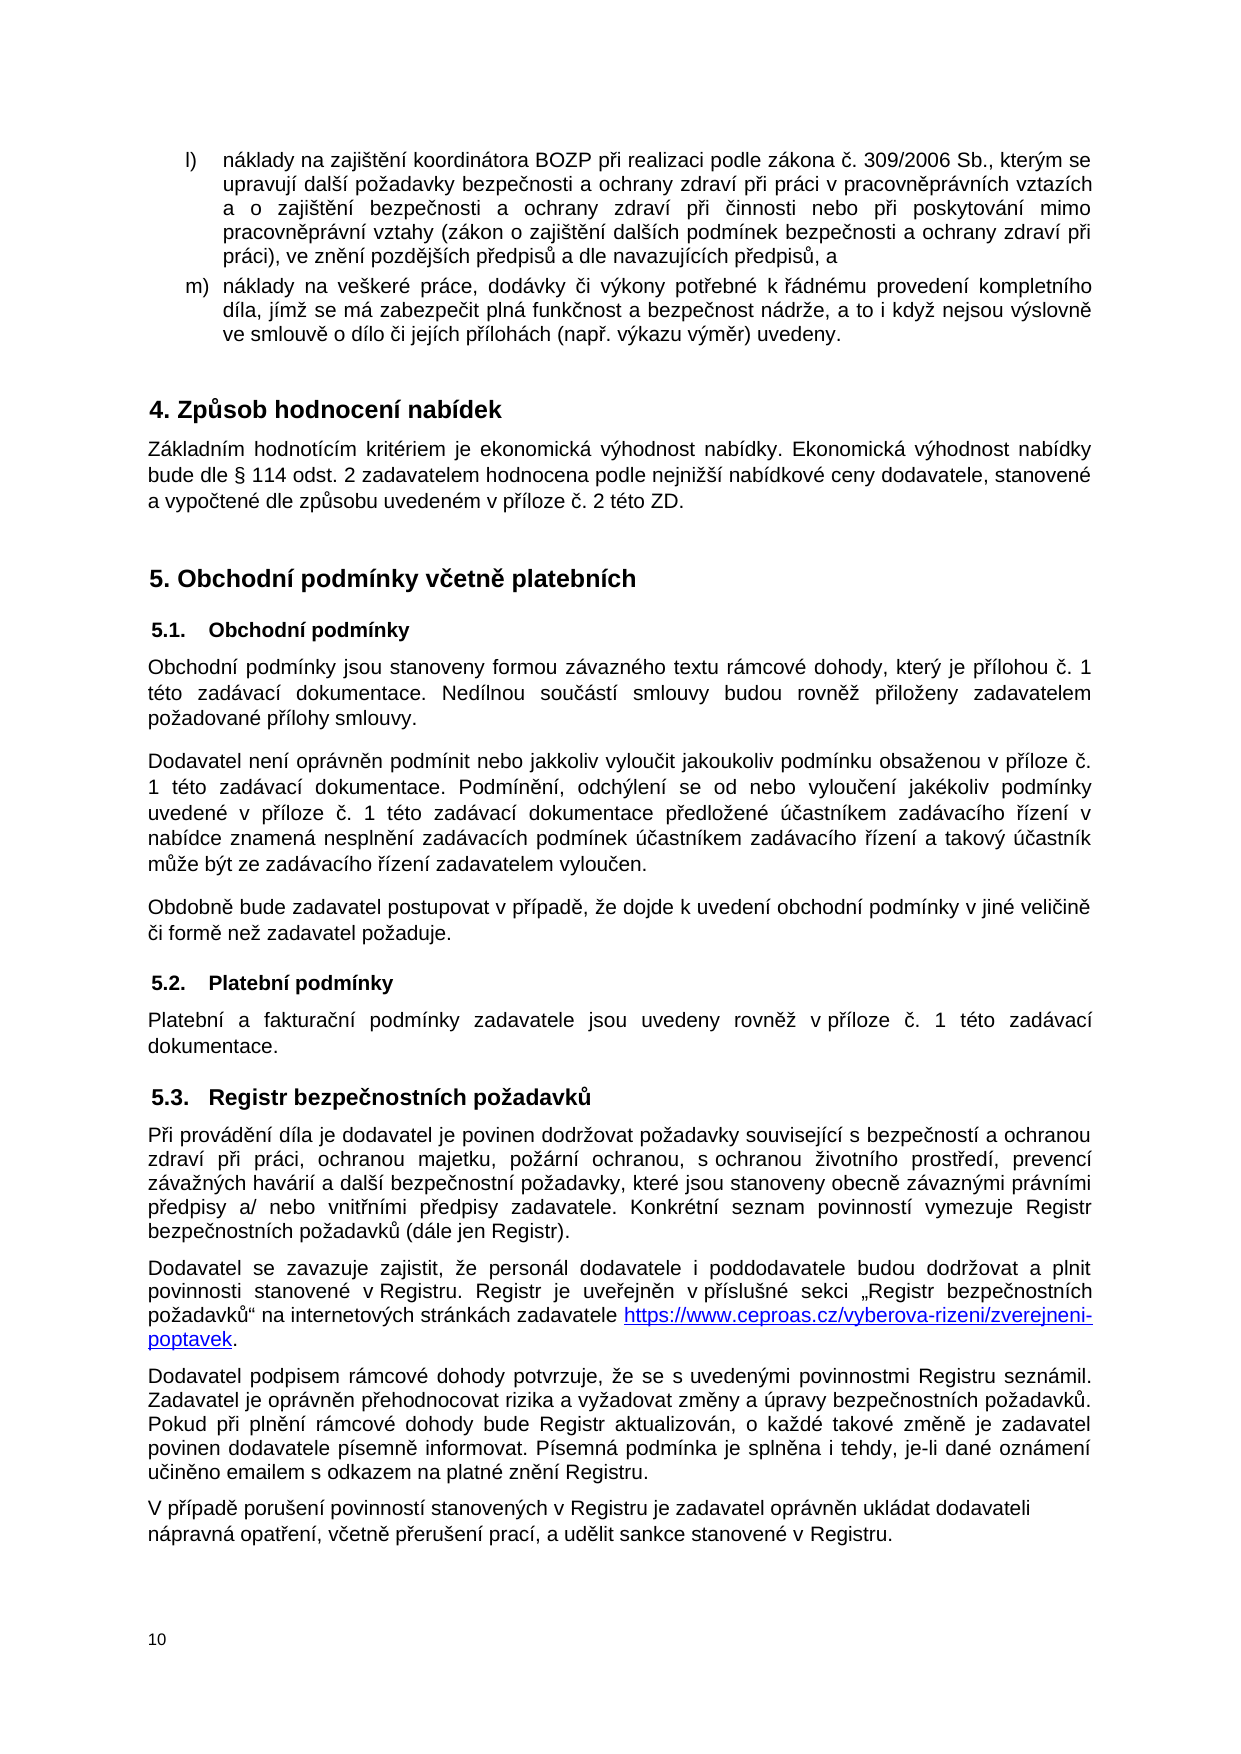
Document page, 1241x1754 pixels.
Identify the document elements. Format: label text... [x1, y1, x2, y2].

list Dodavatel se zavazuje zajistit, že personál dodavatele i poddodavatele budou dodržovat a plnit povinnosti stanovené v Registru. Registr je uveřejněn v příslušné sekci „Registr bezpečnostních požadavků“ na internetových stránkách zadavatele https://www.ceproas.cz/vyberova-rizeni/zverejneni-poptavek. [148, 1255, 1093, 1351]
text Obdobně bude zadavatel postupovat v případě, že dojde k uvedení obchodní podmínky v jiné veličině či formě než zadavatel požaduje. [148, 894, 1093, 944]
text Platební a fakturační podmínky zadavatele jsou uvedeny rovněž v příloze č. 1 této zadávací dokumentace. [148, 1008, 1093, 1057]
text Obchodní podmínky jsou stanoveny formou závazného textu rámcové dohody, který je přílohou č. 1 této zadávací dokumentace. Nedílnou součástí smlouvy budou rovněž přiloženy zadavatelem požadované přílohy smlouvy. [148, 654, 1093, 730]
list Dodavatel podpisem rámcové dohody potvrzuje, že se s uvedenými povinnostmi Registru seznámil. Zadavatel je oprávněn přehodnocovat rizika a vyžadovat změny a úpravy bezpečnostních požadavků. Pokud při plnění rámcové dohody bude Registr aktualizován, o každé takové změně je zadavatel povinen dodavatele písemně informovat. Písemná podmínka je splněna i tehdy, je-li dané oznámení učiněno emailem s odkazem na platné znění Registru. [148, 1364, 1093, 1483]
subtitle Obchodní podmínky [151, 618, 1093, 642]
subtitle Obchodní podmínky včetně platebních [149, 564, 1093, 593]
subtitle Registr bezpečnostních požadavků [151, 1084, 1093, 1111]
text Dodavatel není oprávněn podmínit nebo jakkoliv vyloučit jakoukoliv podmínku obsaženou v příloze č. 1 této zadávací dokumentace. Podmínění, odchýlení se od nebo vyloučení jakékoliv podmínky uvedené v příloze č. 1 této zadávací dokumentace předložené účastníkem zadávacího řízení v nabídce znamená nesplnění zadávacích podmínek účastníkem zadávacího řízení a takový účastník může být ze zadávacího řízení zadavatelem vyloučen. [148, 749, 1093, 876]
text V případě porušení povinností stanovených v Registru je zadavatel oprávněn ukládat dodavateli nápravná opatření, včetně přerušení prací, a udělit sankce stanovené v Registru. [148, 1496, 1093, 1546]
text náklady na zajištění koordinátora BOZP při realizaci podle zákona č. 309/2006 Sb., kterým se upravují další požadavky bezpečnosti a ochrany zdraví při práci v pracovněprávních vztazích a o zajištění bezpečnosti a ochrany zdraví při činnosti nebo při poskytování mimo pracovněprávní vztahy (zákon o zajištění dalších podmínek bezpečnosti a ochrany zdraví při práci), ve znění pozdějších předpisů a dle navazujících předpisů, a [185, 148, 1093, 267]
subtitle Platební podmínky [151, 971, 1093, 995]
list Při provádění díla je dodavatel je povinen dodržovat požadavky související s bezpečností a ochranou zdraví při práci, ochranou majetku, požární ochranou, s ochranou životního prostředí, prevencí závažných havárií a další bezpečnostní požadavky, které jsou stanoveny obecně závaznými právními předpisy a/ nebo vnitřními předpisy zadavatele. Konkrétní seznam povinností vymezuje Registr bezpečnostních požadavků (dále jen Registr). [148, 1123, 1093, 1243]
text náklady na veškeré práce, dodávky či výkony potřebné k řádnému provedení kompletního díla, jímž se má zabezpečit plná funkčnost a bezpečnost nádrže, a to i když nejsou výslovně ve smlouvě o dílo či jejích přílohách (např. výkazu výměr) uvedeny. [185, 274, 1093, 346]
subtitle Způsob hodnocení nabídek [149, 396, 1093, 424]
text Základním hodnotícím kritériem je ekonomická výhodnost nabídky. Ekonomická výhodnost nabídky bude dle § 114 odst. 2 zadavatelem hodnocena podle nejnižší nabídkové ceny dodavatele, stanovené a vypočtené dle způsobu uvedeném v příloze č. 2 této ZD. [148, 437, 1093, 512]
